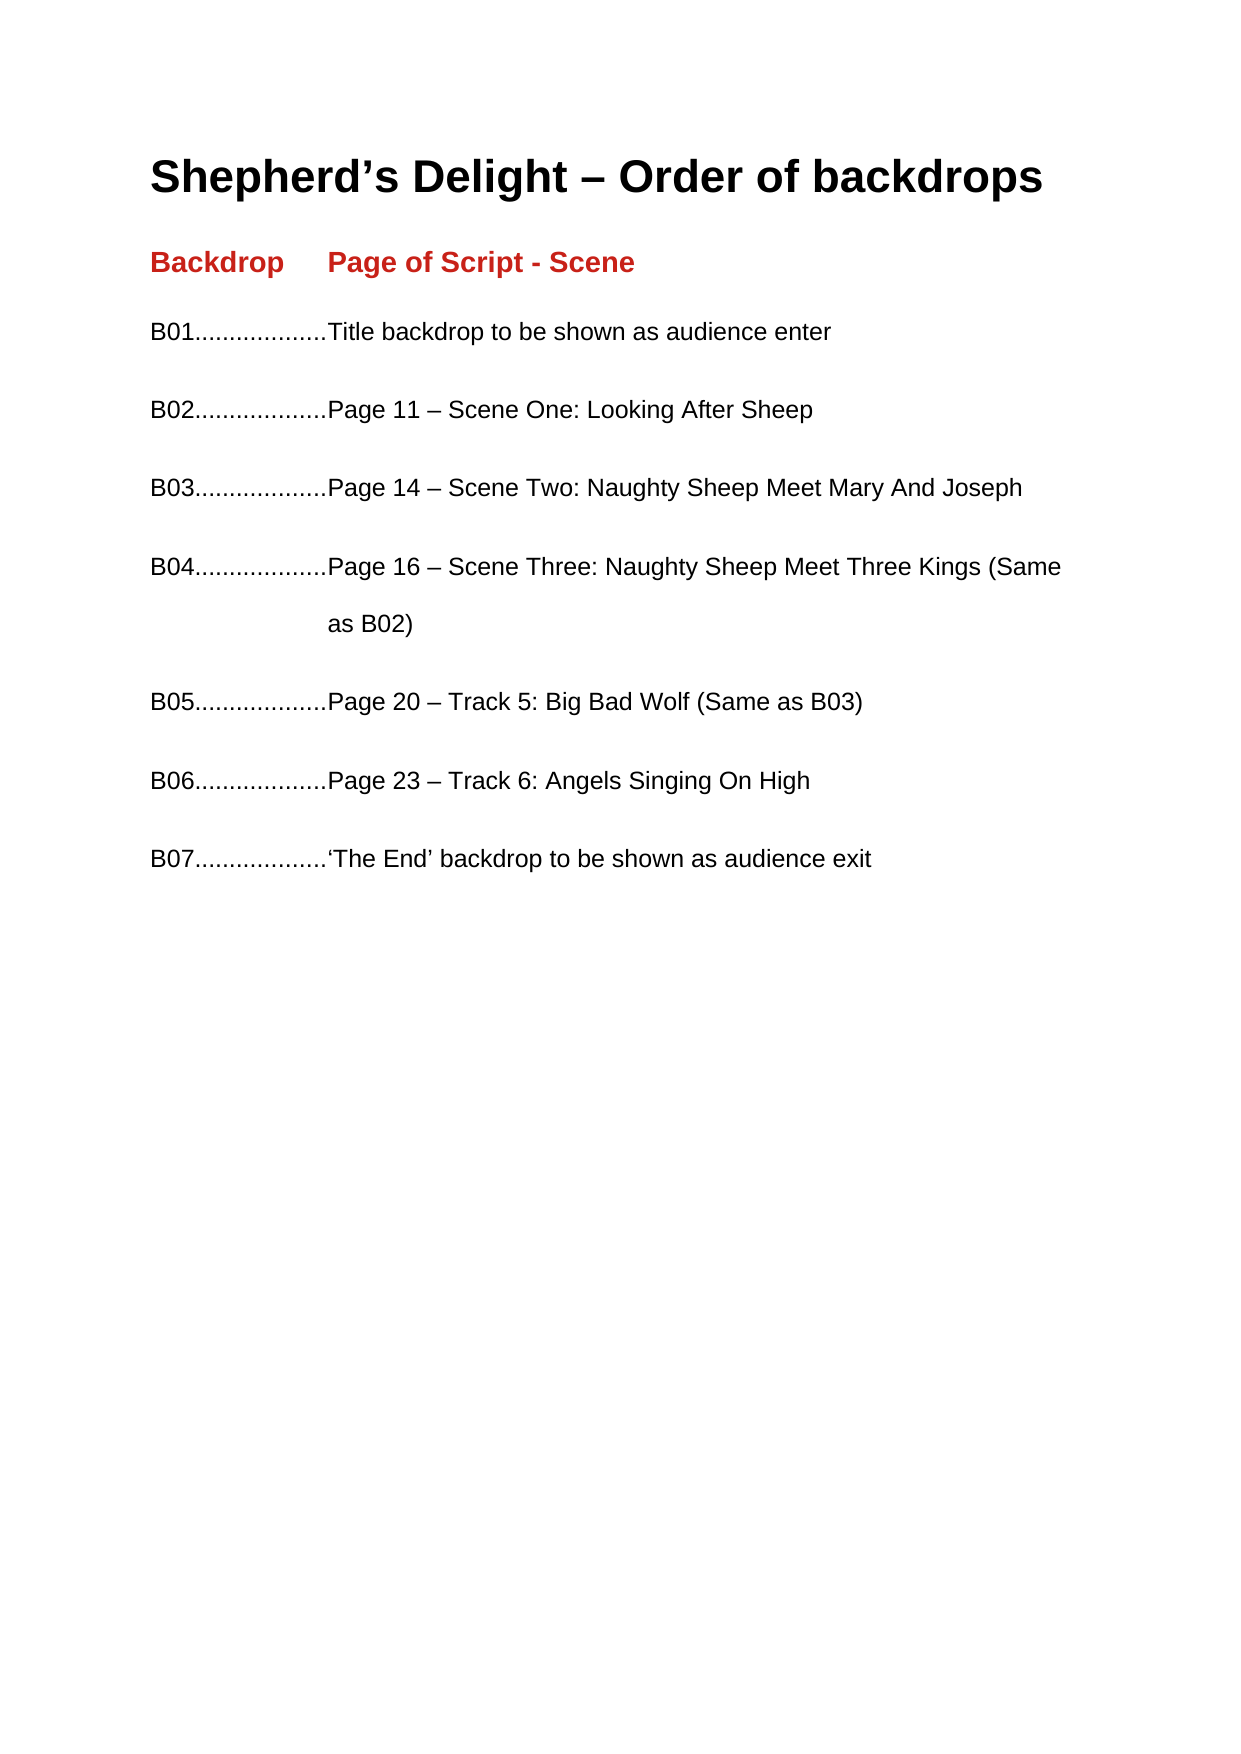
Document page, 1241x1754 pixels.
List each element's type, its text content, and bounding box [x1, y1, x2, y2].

text B06 Page 23 – Track 6: Angels Singing On High [150, 766, 1092, 794]
subtitle Shepherd’s Delight – Order of backdrops [150, 150, 1090, 203]
text B05 Page 20 – Track 5: Big Bad Wolf (Same as B03) [150, 687, 1092, 716]
subtitle Backdrop Page of Script - Scene [150, 245, 1090, 279]
text B04 Page 16 – Scene Three: Naughty Sheep Meet Three Kings (Same as B02) [150, 551, 1092, 638]
text B07 ‘The End’ backdrop to be shown as audience exit [150, 844, 1092, 873]
text B01 Title backdrop to be shown as audience enter [150, 316, 1092, 345]
text B03 Page 14 – Scene Two: Naughty Sheep Meet Mary And Joseph [150, 473, 1092, 502]
text B02 Page 11 – Scene One: Looking After Sheep [150, 395, 1092, 423]
